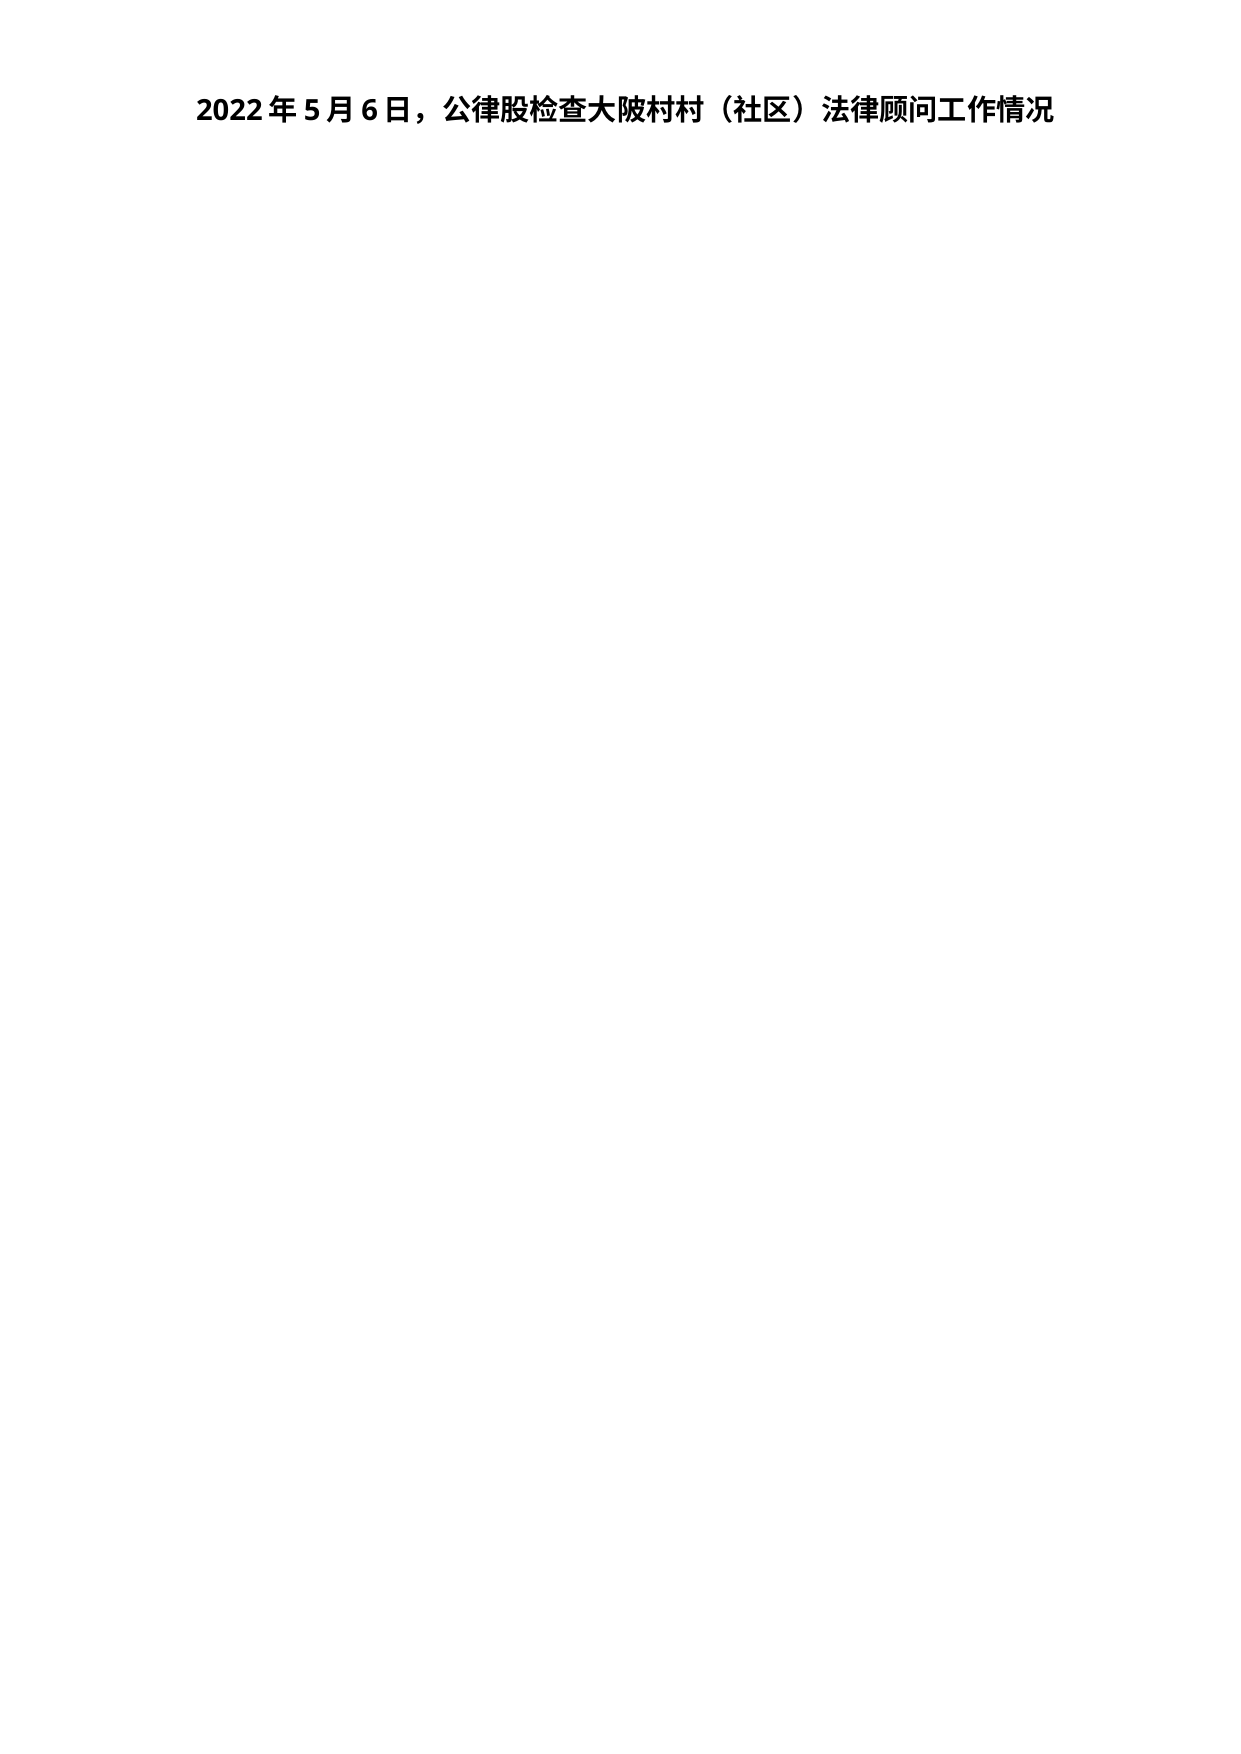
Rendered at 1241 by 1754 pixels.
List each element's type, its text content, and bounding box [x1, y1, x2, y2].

text 2022年5月6日，公律股检查大陂村村（社区）法律顾问工作情况 [100, 76, 1150, 141]
